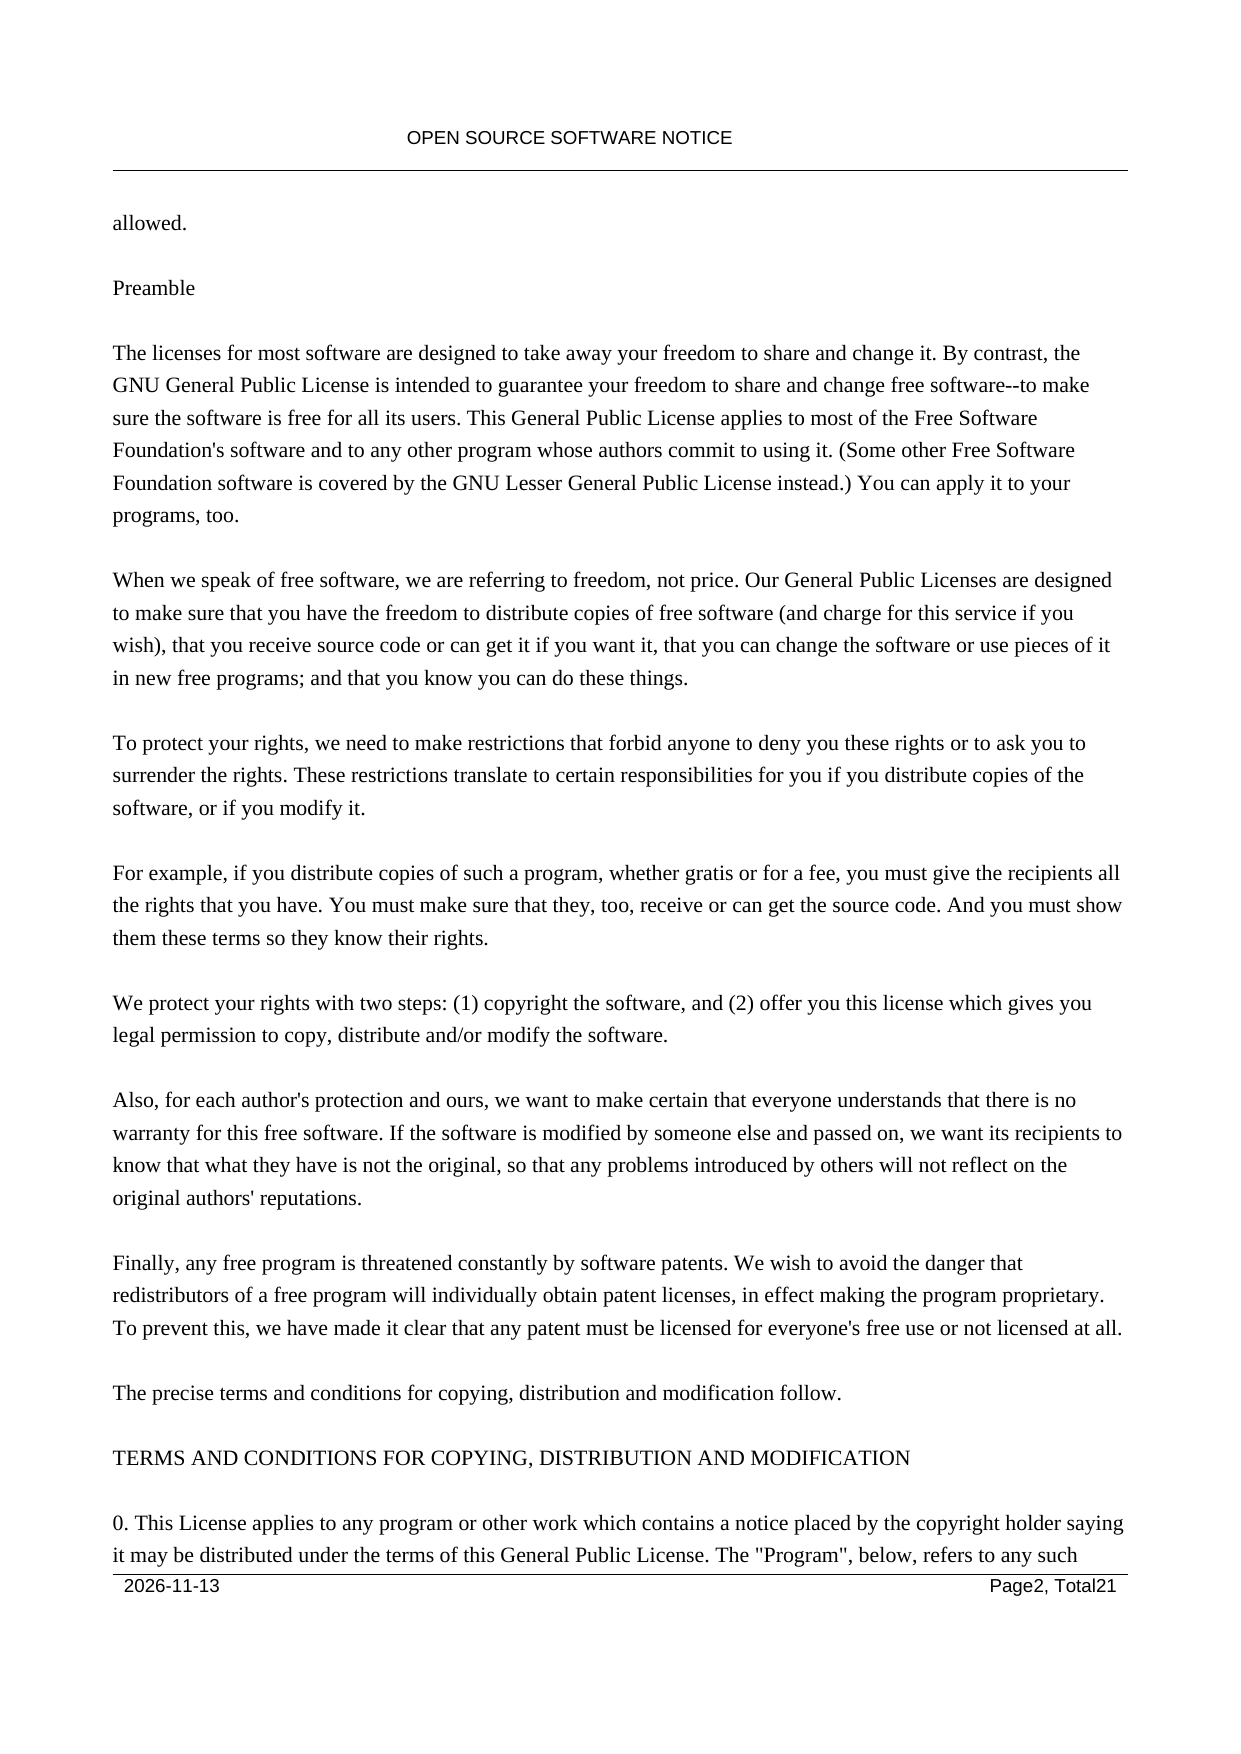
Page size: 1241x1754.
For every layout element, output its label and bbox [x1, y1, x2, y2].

text [112, 206, 1128, 1571]
